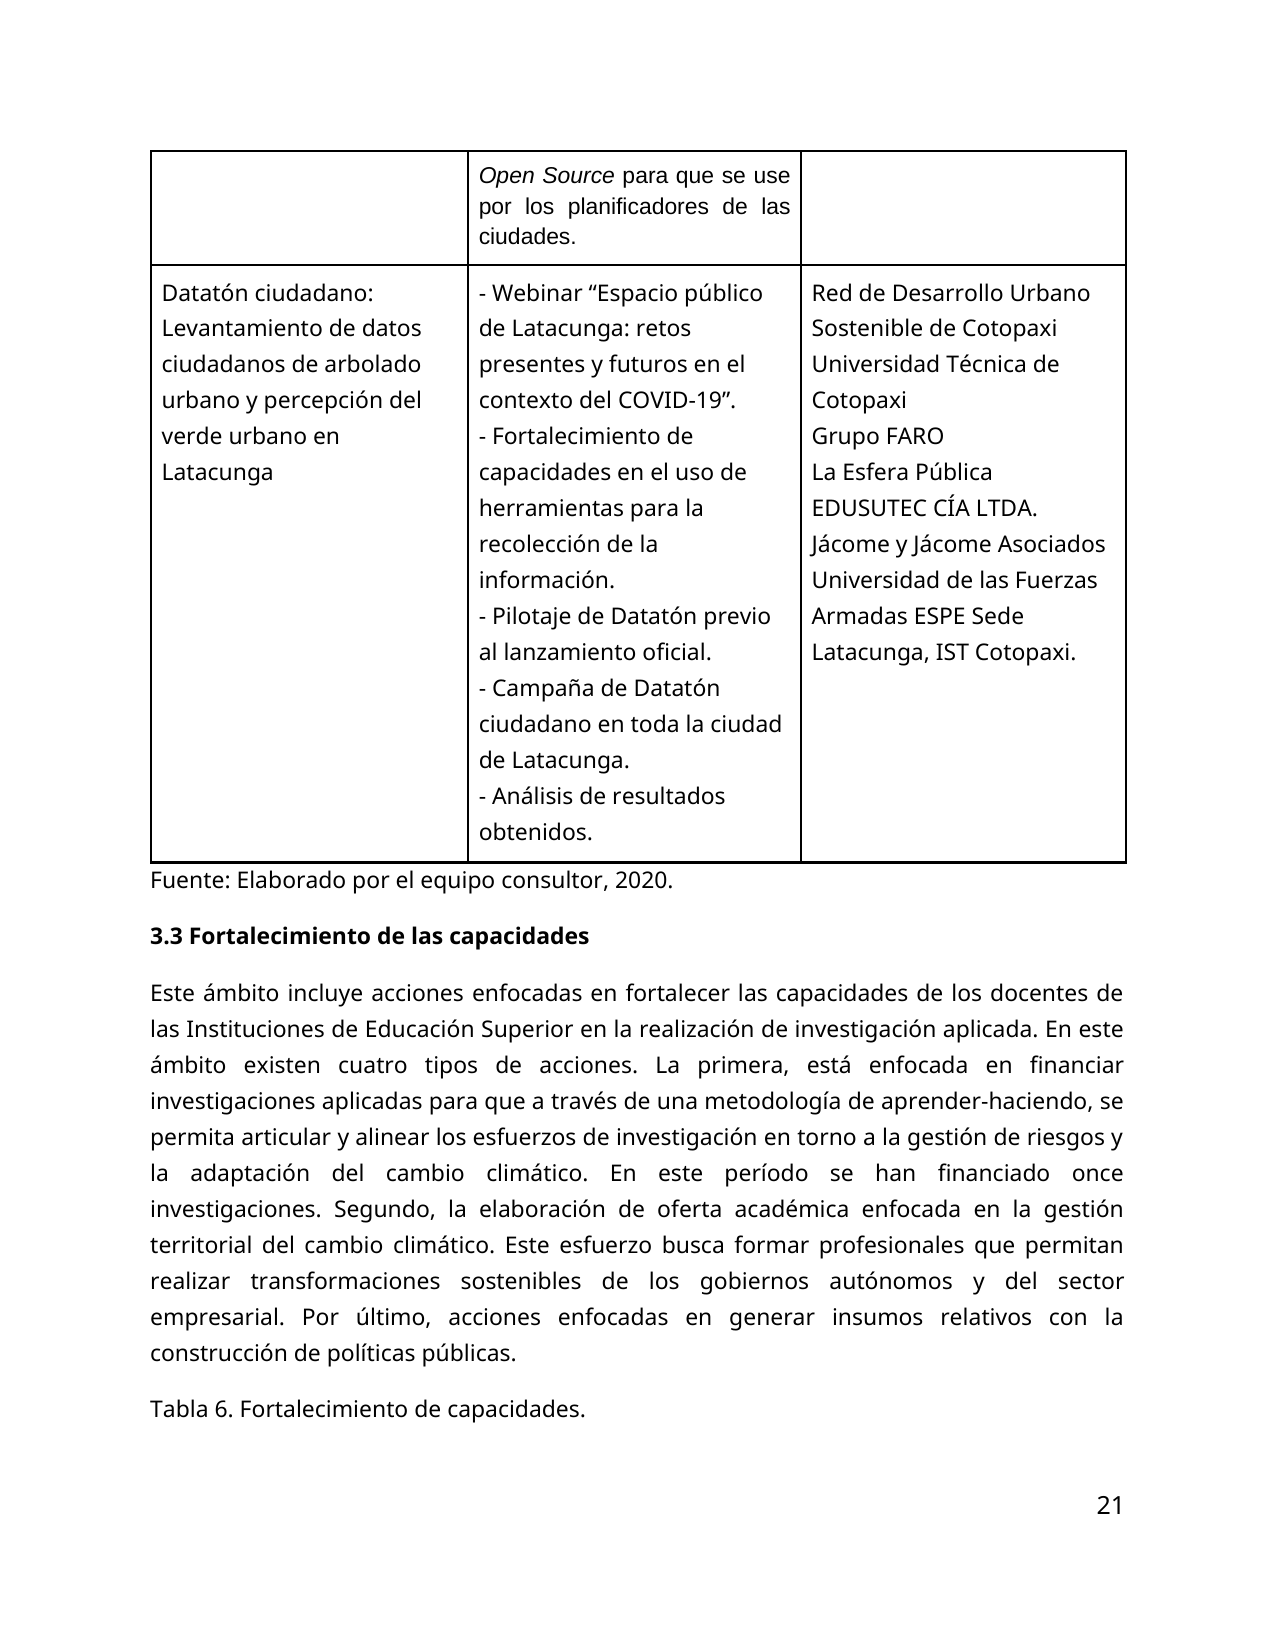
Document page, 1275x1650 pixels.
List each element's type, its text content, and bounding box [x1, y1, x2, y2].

text Tabla 6. Fortalecimiento de capacidades. [150, 1393, 1125, 1424]
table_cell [802, 152, 1125, 264]
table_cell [152, 152, 467, 264]
table_cell - Webinar “Espacio público de Latacunga: retos presentes y futuros en el contexto del COVID-19”. - Fortalecimiento de capacidades en el uso de herramientas para la recolección de la información. - Pilotaje de Datatón previo al lanzamiento oficial. - Campaña de Datatón ciudadano en toda la ciudad de Latacunga. - Análisis de resultados obtenidos. [469, 266, 800, 861]
table_cell Datatón ciudadano: Levantamiento de datos ciudadanos de arbolado urbano y percepción del verde urbano en Latacunga [152, 266, 467, 861]
text 3.3 Fortalecimiento de las capacidades [150, 920, 1125, 952]
text Fuente: Elaborado por el equipo consultor, 2020. [150, 864, 1125, 895]
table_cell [469, 152, 800, 264]
table_cell Red de Desarrollo Urbano Sostenible de Cotopaxi Universidad Técnica de Cotopaxi Grupo FARO La Esfera Pública EDUSUTEC CÍA LTDA. Jácome y Jácome Asociados Universidad de las Fuerzas Armadas ESPE Sede Latacunga, IST Cotopaxi. [802, 266, 1125, 861]
text Este ámbito incluye acciones enfocadas en fortalecer las capacidades de los docentes de las Instituciones de Educación Superior en la realización de investigación aplicada. En este ámbito existen cuatro tipos de acciones. La primera, está enfocada en financiar investigaciones aplicadas para que a través de una metodología de aprender-haciendo, se permita articular y alinear los esfuerzos de investigación en torno a la gestión de riesgos y la adaptación del cambio climático. En este período se han financiado once investigaciones. Segundo, la elaboración de oferta académica enfocada en la gestión territorial del cambio climático. Este esfuerzo busca formar profesionales que permitan realizar transformaciones sostenibles de los gobiernos autónomos y del sector empresarial. Por último, acciones enfocadas en generar insumos relativos con la construcción de políticas públicas. [150, 977, 1125, 1368]
